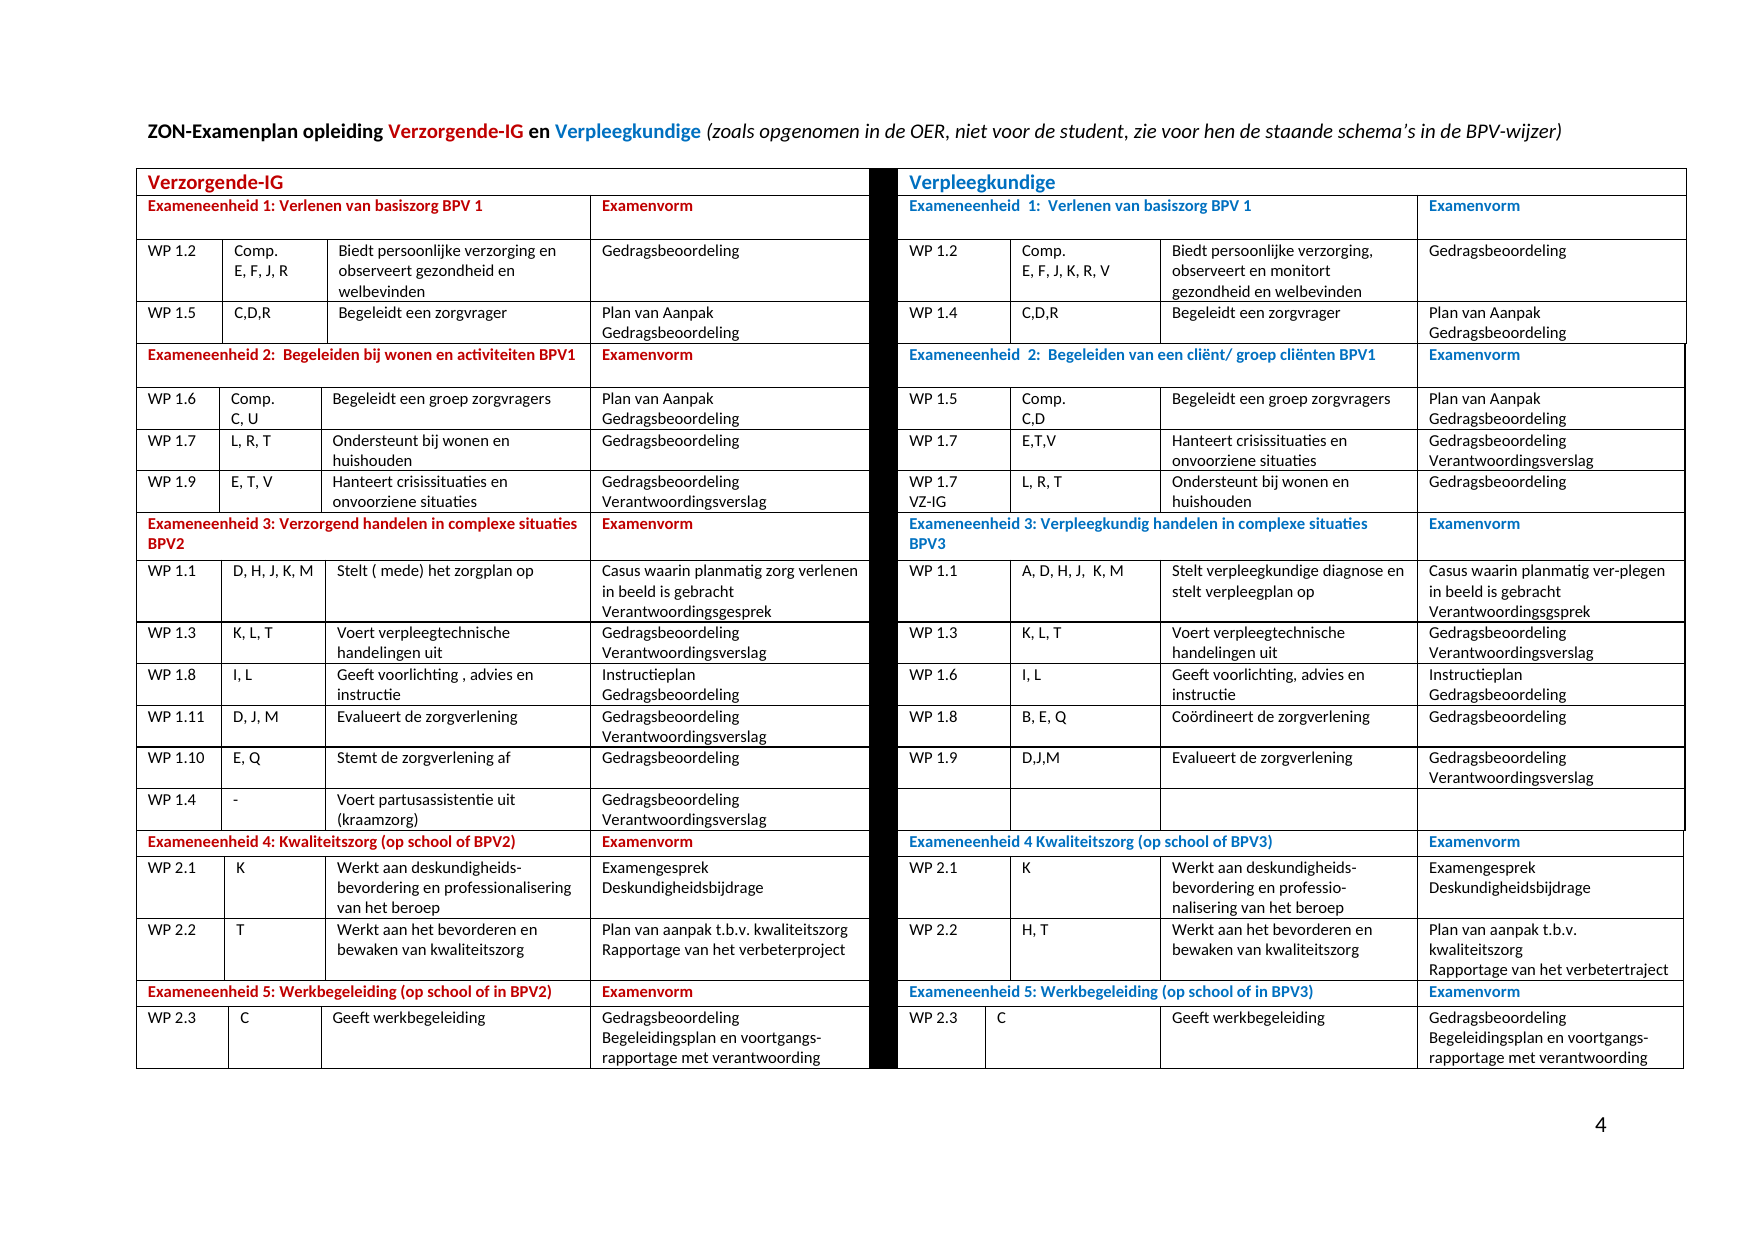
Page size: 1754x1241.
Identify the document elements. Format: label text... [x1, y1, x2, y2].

table_cell L, R, T [1011, 471, 1160, 512]
table_cell Examenvorm [1418, 196, 1686, 239]
table_cell Casus waarin planmatig zorg verlenen in beeld is gebracht Verantwoordingsgesprek [591, 561, 869, 621]
table_cell C [229, 1007, 321, 1068]
table_cell WP 1.2 [898, 240, 1010, 301]
table_cell Gedragsbeoordeling Verantwoordingsverslag [1418, 748, 1684, 788]
table_cell Gedragsbeoordeling Verantwoordingsverslag [591, 623, 869, 663]
table_header Verpleegkundige [898, 169, 1686, 194]
table_cell Exameneenheid 1: Verlenen van basiszorg BPV 1 [137, 196, 590, 239]
table_cell Plan van aanpak t.b.v. kwaliteitszorg Rapportage van het verbeterproject [591, 919, 869, 980]
table_cell Exameneenheid 1: Verlenen van basiszorg BPV 1 [898, 196, 1417, 239]
table_cell Geeft werkbegeleiding [322, 1007, 590, 1068]
table_cell E, T, V [220, 471, 321, 512]
table_cell [870, 789, 897, 830]
table_cell D, H, J, K, M [222, 561, 325, 621]
table_cell WP 2.2 [137, 919, 224, 980]
table_cell WP 1.6 [898, 664, 1010, 705]
table_cell Gedragsbeoordeling Begeleidingsplan en voortgangs-rapportage met verantwoording [1418, 1007, 1683, 1068]
table_cell Gedragsbeoordeling Verantwoordingsverslag [591, 706, 869, 746]
table_cell Exameneenheid 2: Begeleiden van een cliënt/ groep cliënten BPV1 [898, 344, 1417, 387]
table_cell Examenvorm [591, 513, 869, 559]
table_cell Voert verpleegtechnische handelingen uit [1161, 623, 1417, 663]
table_cell Examenvorm [591, 344, 869, 387]
table_cell Plan van aanpak t.b.v. kwaliteitszorg Rapportage van het verbetertraject [1418, 919, 1683, 980]
table_cell Examenvorm [1418, 513, 1684, 559]
table_cell Plan van Aanpak Gedragsbeoordeling [1418, 388, 1684, 429]
table_cell C,D,R [1011, 302, 1160, 343]
table_cell Gedragsbeoordeling [1418, 706, 1684, 746]
table_cell WP 1.9 [898, 748, 1010, 788]
table_cell Geeft werkbegeleiding [1161, 1007, 1417, 1068]
table_cell Hanteert crisissituaties en onvoorziene situaties [322, 471, 590, 512]
table_cell Examengesprek Deskundigheidsbijdrage [591, 857, 869, 918]
table_cell Gedragsbeoordeling [1418, 240, 1686, 301]
table_cell Exameneenheid 5: Werkbegeleiding (op school of in BPV2) [137, 981, 590, 1006]
table_cell Werkt aan het bevorderen en bewaken van kwaliteitszorg [326, 919, 590, 980]
table_cell Instructieplan Gedragsbeoordeling [591, 664, 869, 705]
table_cell Voert partusassistentie uit (kraamzorg) [326, 789, 590, 830]
table_cell Gedragsbeoordeling [1418, 471, 1684, 512]
table_cell Stemt de zorgverlening af [326, 748, 590, 788]
table_cell Gedragsbeoordeling Verantwoordingsverslag [591, 471, 869, 512]
text ZON-Examenplan opleiding Verzorgende-IG en Verpleegkundige (zoals opgenomen in de OER, niet voor de student, zie voor hen de staande schema’s in de BPV-wijzer) [148, 118, 1606, 143]
table_cell C,D,R [223, 302, 327, 343]
table_cell [870, 831, 897, 1068]
table_cell WP 1.4 [898, 302, 1010, 343]
table_cell - [222, 789, 325, 830]
table_cell Gedragsbeoordeling Verantwoordingsverslag [591, 789, 869, 830]
table_cell WP 2.3 [898, 1007, 985, 1068]
table_cell WP 2.1 [137, 857, 224, 918]
table_cell WP 1.5 [137, 302, 222, 343]
table_cell K [1011, 857, 1160, 918]
table_cell WP 1.6 [137, 388, 219, 429]
table_cell Gedragsbeoordeling Verantwoordingsverslag [1418, 430, 1684, 470]
table_cell T [225, 919, 325, 980]
table_cell Gedragsbeoordeling Verantwoordingsverslag [1418, 623, 1684, 663]
table_cell Begeleidt een groep zorgvragers [1161, 388, 1417, 429]
table_cell Exameneenheid 4 Kwaliteitszorg (op school of BPV3) [898, 831, 1417, 856]
table_cell Stelt ( mede) het zorgplan op [326, 561, 590, 621]
table_cell [1011, 789, 1160, 830]
table_cell WP 1.2 [137, 240, 222, 301]
table_cell Evalueert de zorgverlening [1161, 748, 1417, 788]
table_cell K, L, T [1011, 623, 1160, 663]
table_cell Comp. C,D [1011, 388, 1160, 429]
table_cell Werkt aan deskundigheids-bevordering en professio-nalisering van het beroep [1161, 857, 1417, 918]
table_cell Exameneenheid 4: Kwaliteitszorg (op school of BPV2) [137, 831, 590, 856]
table_cell H, T [1011, 919, 1160, 980]
table_cell Ondersteunt bij wonen en huishouden [1161, 471, 1417, 512]
table_cell Examenvorm [1418, 981, 1683, 1006]
table_cell E,T,V [1011, 430, 1160, 470]
table_cell Examenvorm [591, 196, 869, 239]
table_cell C [986, 1007, 1160, 1068]
table_cell Examenvorm [591, 981, 869, 1006]
table_cell WP 1.5 [898, 388, 1010, 429]
table_cell Werkt aan deskundigheids-bevordering en professionalisering van het beroep [326, 857, 590, 918]
table_cell WP 1.7 [137, 430, 219, 470]
table_cell Biedt persoonlijke verzorging en observeert gezondheid en welbevinden [328, 240, 590, 301]
table_cell Plan van Aanpak Gedragsbeoordeling [1418, 302, 1686, 343]
table_cell Geeft voorlichting , advies en instructie [326, 664, 590, 705]
table_cell D, J, M [222, 706, 325, 746]
table_cell WP 1.10 [137, 748, 221, 788]
table_cell Comp. E, F, J, K, R, V [1011, 240, 1160, 301]
table_cell Exameneenheid 2: Begeleiden bij wonen en activiteiten BPV1 [137, 344, 590, 387]
table_cell Evalueert de zorgverlening [326, 706, 590, 746]
table_cell Begeleidt een zorgvrager [1161, 302, 1417, 343]
table_cell WP 1.7 VZ-IG [898, 471, 1010, 512]
table_cell WP 1.8 [137, 664, 221, 705]
table_cell Exameneenheid 3: Verpleegkundig handelen in complexe situaties BPV3 [898, 513, 1417, 559]
table_cell [870, 748, 897, 788]
table_cell WP 2.2 [898, 919, 1010, 980]
table_cell WP 1.3 [898, 623, 1010, 663]
table_cell Comp. E, F, J, R [223, 240, 327, 301]
table_cell Coördineert de zorgverlening [1161, 706, 1417, 746]
table_cell WP 2.1 [898, 857, 1010, 918]
table_cell Geeft voorlichting, advies en instructie [1161, 664, 1417, 705]
table_cell Exameneenheid 5: Werkbegeleiding (op school of in BPV3) [898, 981, 1417, 1006]
table_cell E, Q [222, 748, 325, 788]
table_cell [1418, 789, 1684, 830]
table_cell Plan van Aanpak Gedragsbeoordeling [591, 388, 869, 429]
table_cell WP 1.9 [137, 471, 219, 512]
table_cell Examengesprek Deskundigheidsbijdrage [1418, 857, 1683, 918]
table_cell Instructieplan Gedragsbeoordeling [1418, 664, 1684, 705]
table_cell WP 1.3 [137, 623, 221, 663]
table_header [870, 169, 897, 343]
table_cell D,J,M [1011, 748, 1160, 788]
table_cell Examenvorm [1418, 831, 1683, 856]
table_cell L, R, T [220, 430, 321, 470]
table_header Verzorgende-IG [137, 169, 869, 194]
table_cell K, L, T [222, 623, 325, 663]
table_cell Examenvorm [591, 831, 869, 856]
table_cell [898, 789, 1010, 830]
table_cell WP 1.7 [898, 430, 1010, 470]
table_cell Stelt verpleegkundige diagnose en stelt verpleegplan op [1161, 561, 1417, 621]
table_cell I, L [222, 664, 325, 705]
table_cell Plan van Aanpak Gedragsbeoordeling [591, 302, 869, 343]
table_cell WP 2.3 [137, 1007, 228, 1068]
table_cell WP 1.1 [137, 561, 221, 621]
table_cell Ondersteunt bij wonen en huishouden [322, 430, 590, 470]
table_cell WP 1.11 [137, 706, 221, 746]
table_cell Gedragsbeoordeling Begeleidingsplan en voortgangs-rapportage met verantwoording [591, 1007, 869, 1068]
table_cell I, L [1011, 664, 1160, 705]
table_cell WP 1.1 [898, 561, 1010, 621]
table_cell Biedt persoonlijke verzorging, observeert en monitort gezondheid en welbevinden [1161, 240, 1417, 301]
table_cell B, E, Q [1011, 706, 1160, 746]
table_cell K [225, 857, 325, 918]
table_cell WP 1.4 [137, 789, 221, 830]
table_cell Begeleidt een groep zorgvragers [322, 388, 590, 429]
table_cell A, D, H, J, K, M [1011, 561, 1160, 621]
table_cell Werkt aan het bevorderen en bewaken van kwaliteitszorg [1161, 919, 1417, 980]
table_cell Gedragsbeoordeling [591, 430, 869, 470]
table_cell WP 1.8 [898, 706, 1010, 746]
table_cell Hanteert crisissituaties en onvoorziene situaties [1161, 430, 1417, 470]
table_cell Begeleidt een zorgvrager [328, 302, 590, 343]
table_cell Gedragsbeoordeling [591, 240, 869, 301]
table_cell Examenvorm [1418, 344, 1684, 387]
table_cell Gedragsbeoordeling [591, 748, 869, 788]
table_cell [870, 344, 897, 746]
table_cell Casus waarin planmatig ver-plegen in beeld is gebracht Verantwoordingsgsprek [1418, 561, 1684, 621]
table_cell Comp. C, U [220, 388, 321, 429]
table_cell Exameneenheid 3: Verzorgend handelen in complexe situaties BPV2 [137, 513, 590, 559]
table_cell [1161, 789, 1417, 830]
table_cell Voert verpleegtechnische handelingen uit [326, 623, 590, 663]
